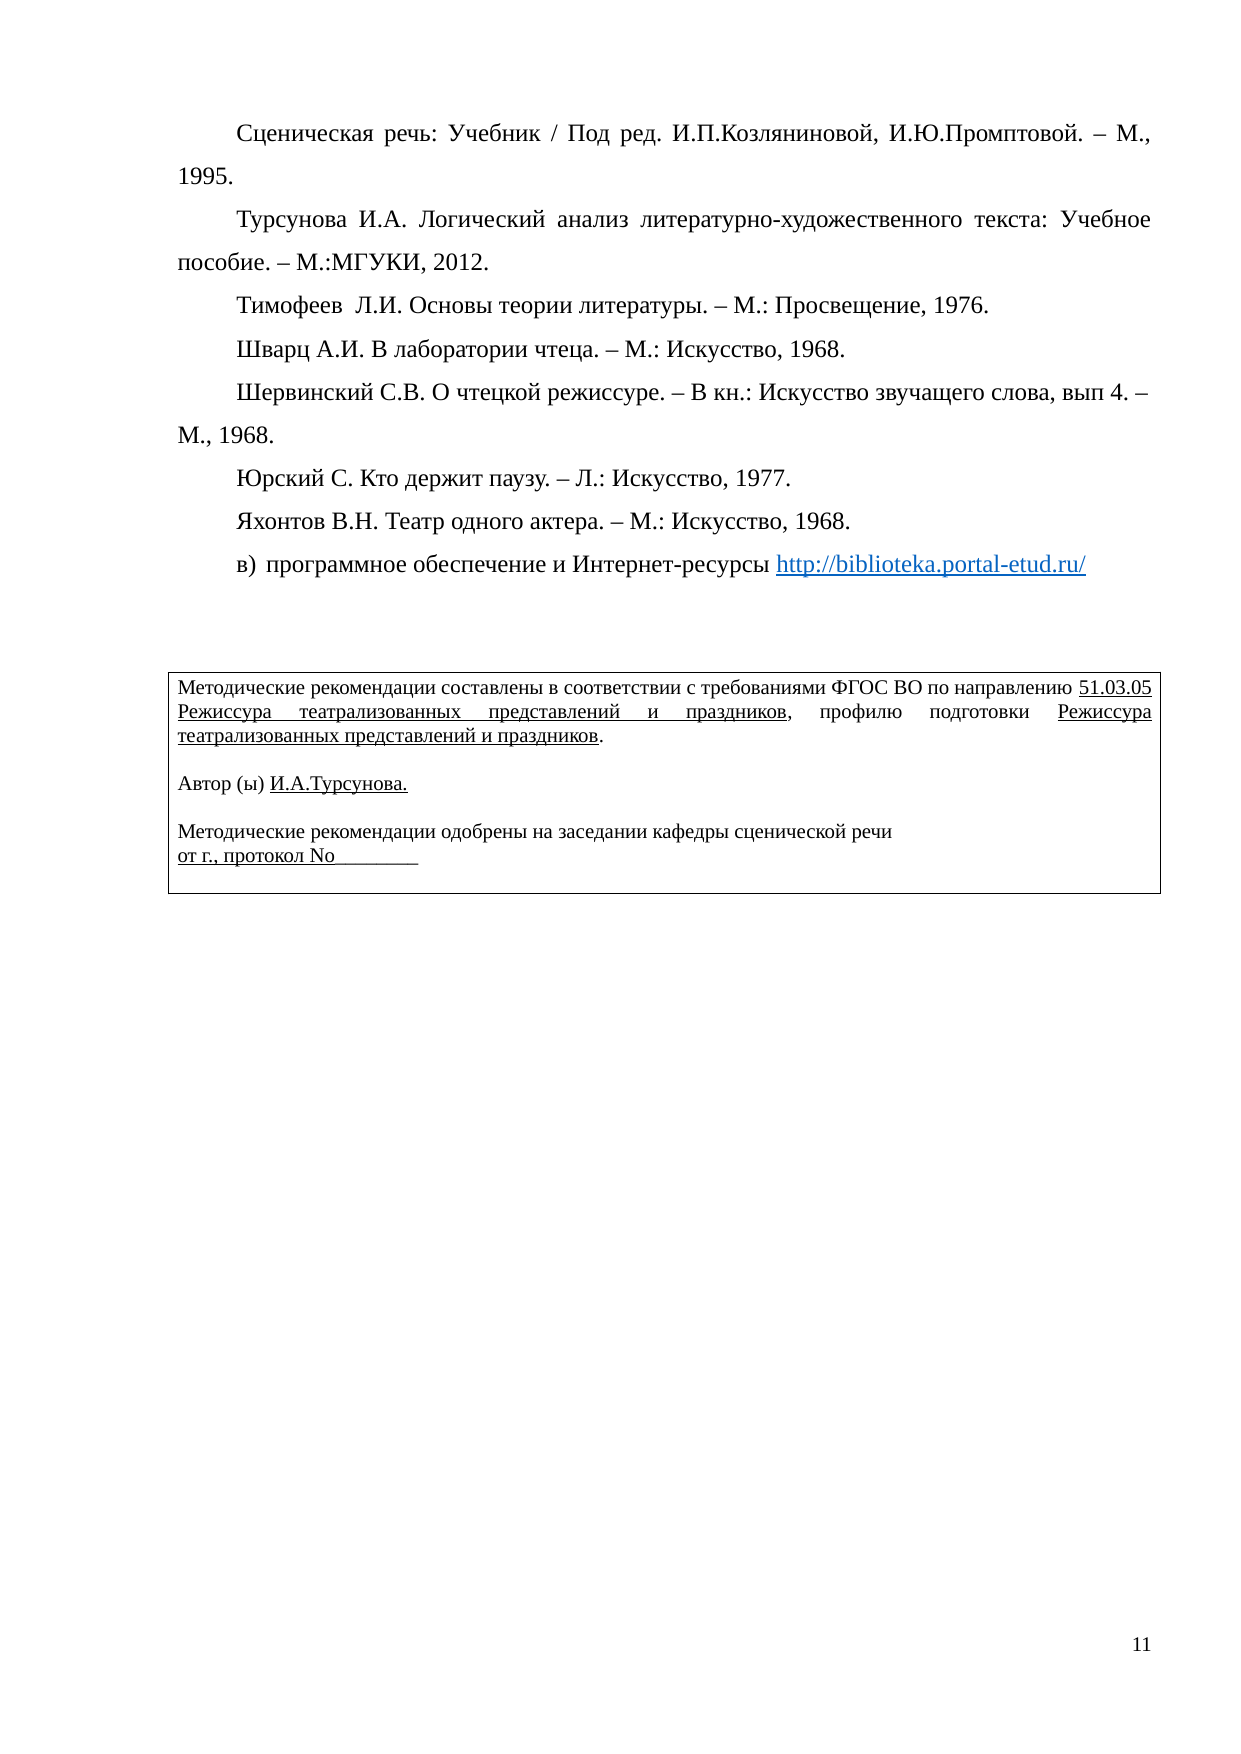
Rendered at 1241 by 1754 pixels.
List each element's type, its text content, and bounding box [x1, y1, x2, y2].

text Шварц А.И. В лаборатории чтеца. – М.: Искусство, 1968. [177, 334, 1152, 362]
text Яхонтов В.Н. Театр одного актера. – М.: Искусство, 1968. [177, 506, 1152, 535]
text Шервинский С.В. О чтецкой режиссуре. – В кн.: Искусство звучащего слова, вып 4. – М., 1968. [177, 377, 1152, 449]
text Методические рекомендации составлены в соответствии с требованиями ФГОС ВО по направлению 51.03.05 Режиссура театрализованных представлений и праздников, профилю подготовки Режиссура театрализованных представлений и праздников. [169, 673, 1160, 747]
text Тимофеев Л.И. Основы теории литературы. – М.: Просвещение, 1976. [177, 291, 1152, 319]
text Сценическая речь: Учебник / Под ред. И.П.Козляниновой, И.Ю.Промптовой. – М., 1995. [177, 118, 1152, 190]
text Автор (ы) И.А.Турсунова. [177, 771, 1152, 795]
text в) программное обеспечение и Интернет-ресурсы http://biblioteka.portal-etud.ru/ [177, 549, 1152, 578]
text Методические рекомендации одобрены на заседании кафедры сценической речи [177, 819, 1152, 843]
text Турсунова И.А. Логический анализ литературно-художественного текста: Учебное пособие. – М.:МГУКИ, 2012. [177, 204, 1152, 276]
text от г., протокол No________ [177, 843, 1152, 867]
text Юрский С. Кто держит паузу. – Л.: Искусство, 1977. [177, 463, 1152, 492]
